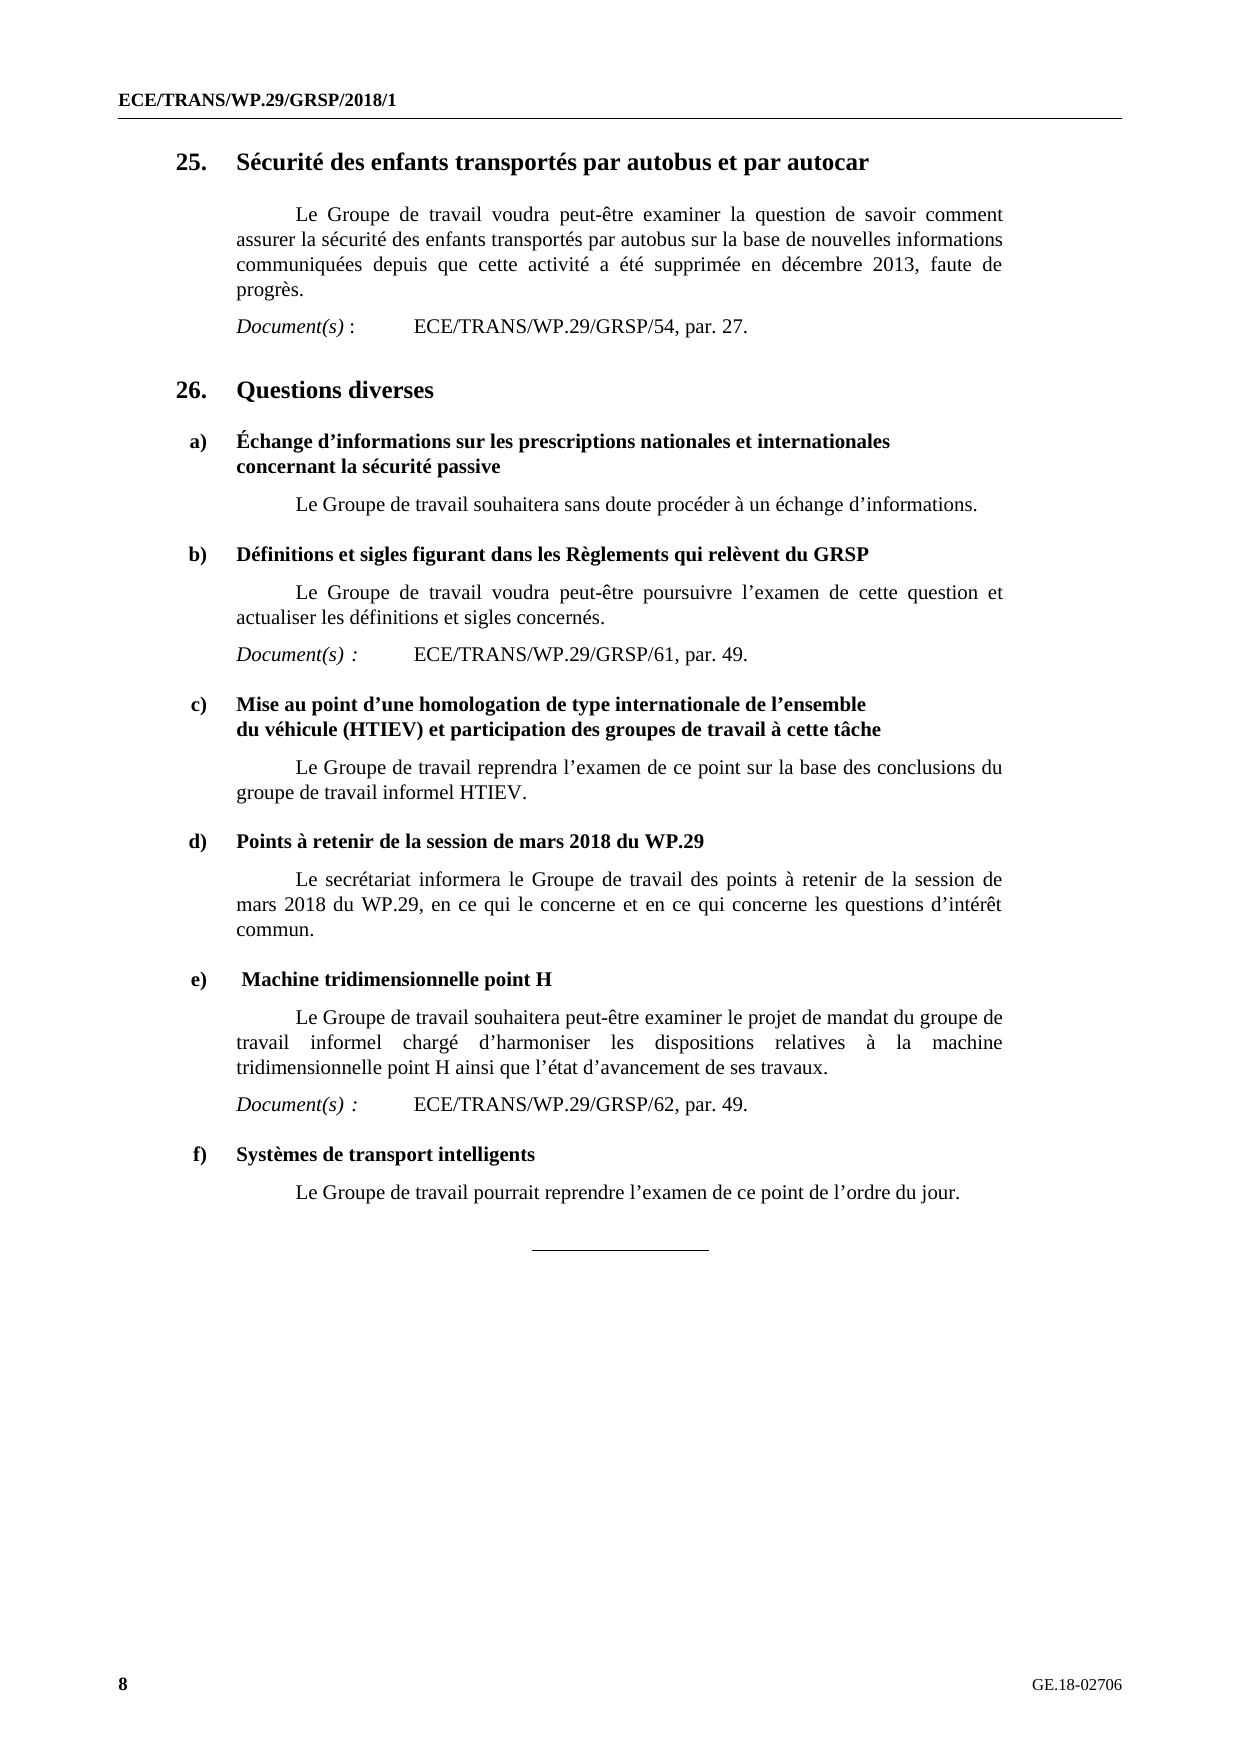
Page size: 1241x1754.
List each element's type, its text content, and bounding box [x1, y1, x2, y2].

text c) Mise au point d’une homologation de type internationale de l’ensemble du véhicule (HTIEV) et participation des groupes de travail à cette tâche [118, 691, 1004, 741]
text 25. Sécurité des enfants transportés par autobus et par autocar [118, 148, 1004, 176]
text f) Systèmes de transport intelligents [118, 1141, 1004, 1166]
text Le Groupe de travail voudra peut-être examiner la question de savoir comment assurer la sécurité des enfants transportés par autobus sur la base de nouvelles informations communiquées depuis que cette activité a été supprimée en décembre 2013, faute de progrès. [236, 201, 1004, 301]
text Le secrétariat informera le Groupe de travail des points à retenir de la session de mars 2018 du WP.29, en ce qui le concerne et en ce qui concerne les questions d’intérêt commun. [236, 866, 1004, 941]
text Le Groupe de travail voudra peut-être poursuivre l’examen de cette question et actualiser les définitions et sigles concernés. [236, 579, 1004, 629]
text 26. Questions diverses [118, 376, 1004, 404]
text d) Points à retenir de la session de mars 2018 du WP.29 [118, 829, 1004, 854]
text a) Échange d’informations sur les prescriptions nationales et internationales concernant la sécurité passive [118, 429, 1004, 479]
text Document(s) : ECE/TRANS/WP.29/GRSP/61, par. 49. [236, 641, 1004, 666]
text Le Groupe de travail pourrait reprendre l’examen de ce point de l’ordre du jour. [236, 1179, 1004, 1204]
text Le Groupe de travail souhaitera sans doute procéder à un échange d’informations. [236, 491, 1004, 516]
text Le Groupe de travail souhaitera peut-être examiner le projet de mandat du groupe de travail informel chargé d’harmoniser les dispositions relatives à la machine tridimensionnelle point H ainsi que l’état d’avancement de ses travaux. [236, 1004, 1004, 1079]
text b) Définitions et sigles figurant dans les Règlements qui relèvent du GRSP [118, 541, 1004, 566]
text Le Groupe de travail reprendra l’examen de ce point sur la base des conclusions du groupe de travail informel HTIEV. [236, 754, 1004, 804]
text Document(s) : ECE/TRANS/WP.29/GRSP/62, par. 49. [236, 1091, 1004, 1116]
text e) Machine tridimensionnelle point H [118, 966, 1004, 991]
text Document(s) : ECE/TRANS/WP.29/GRSP/54, par. 27. [236, 313, 1004, 338]
